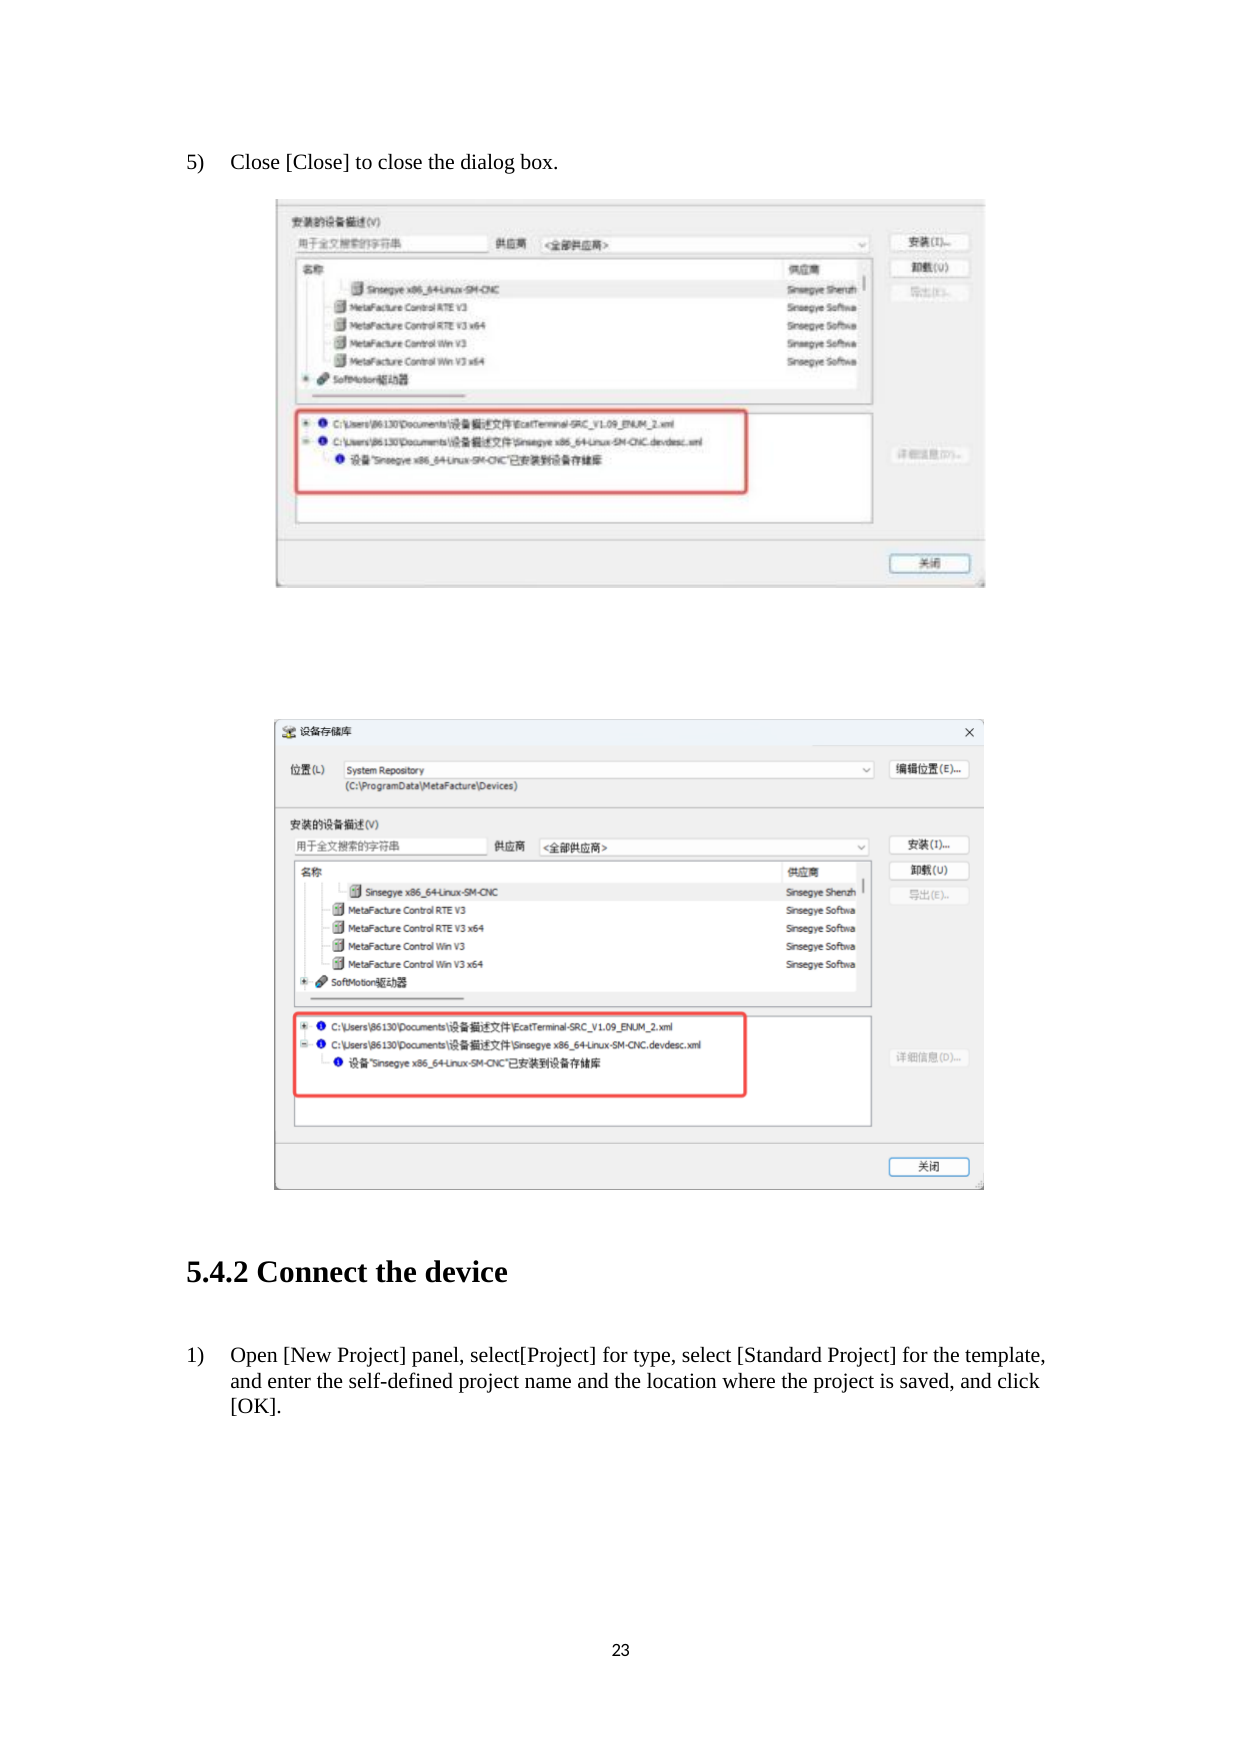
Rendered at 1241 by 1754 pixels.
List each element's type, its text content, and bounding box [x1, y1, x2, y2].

picture [273, 719, 985, 1191]
list Close [Close] to close the dialog box. [186, 149, 1054, 174]
picture [275, 199, 986, 588]
list Open [New Project] panel, select[Project] for type, select [Standard Project] for the template, and enter the self-defined project name and the location where the project is saved, and click [OK]. [186, 1342, 1054, 1418]
